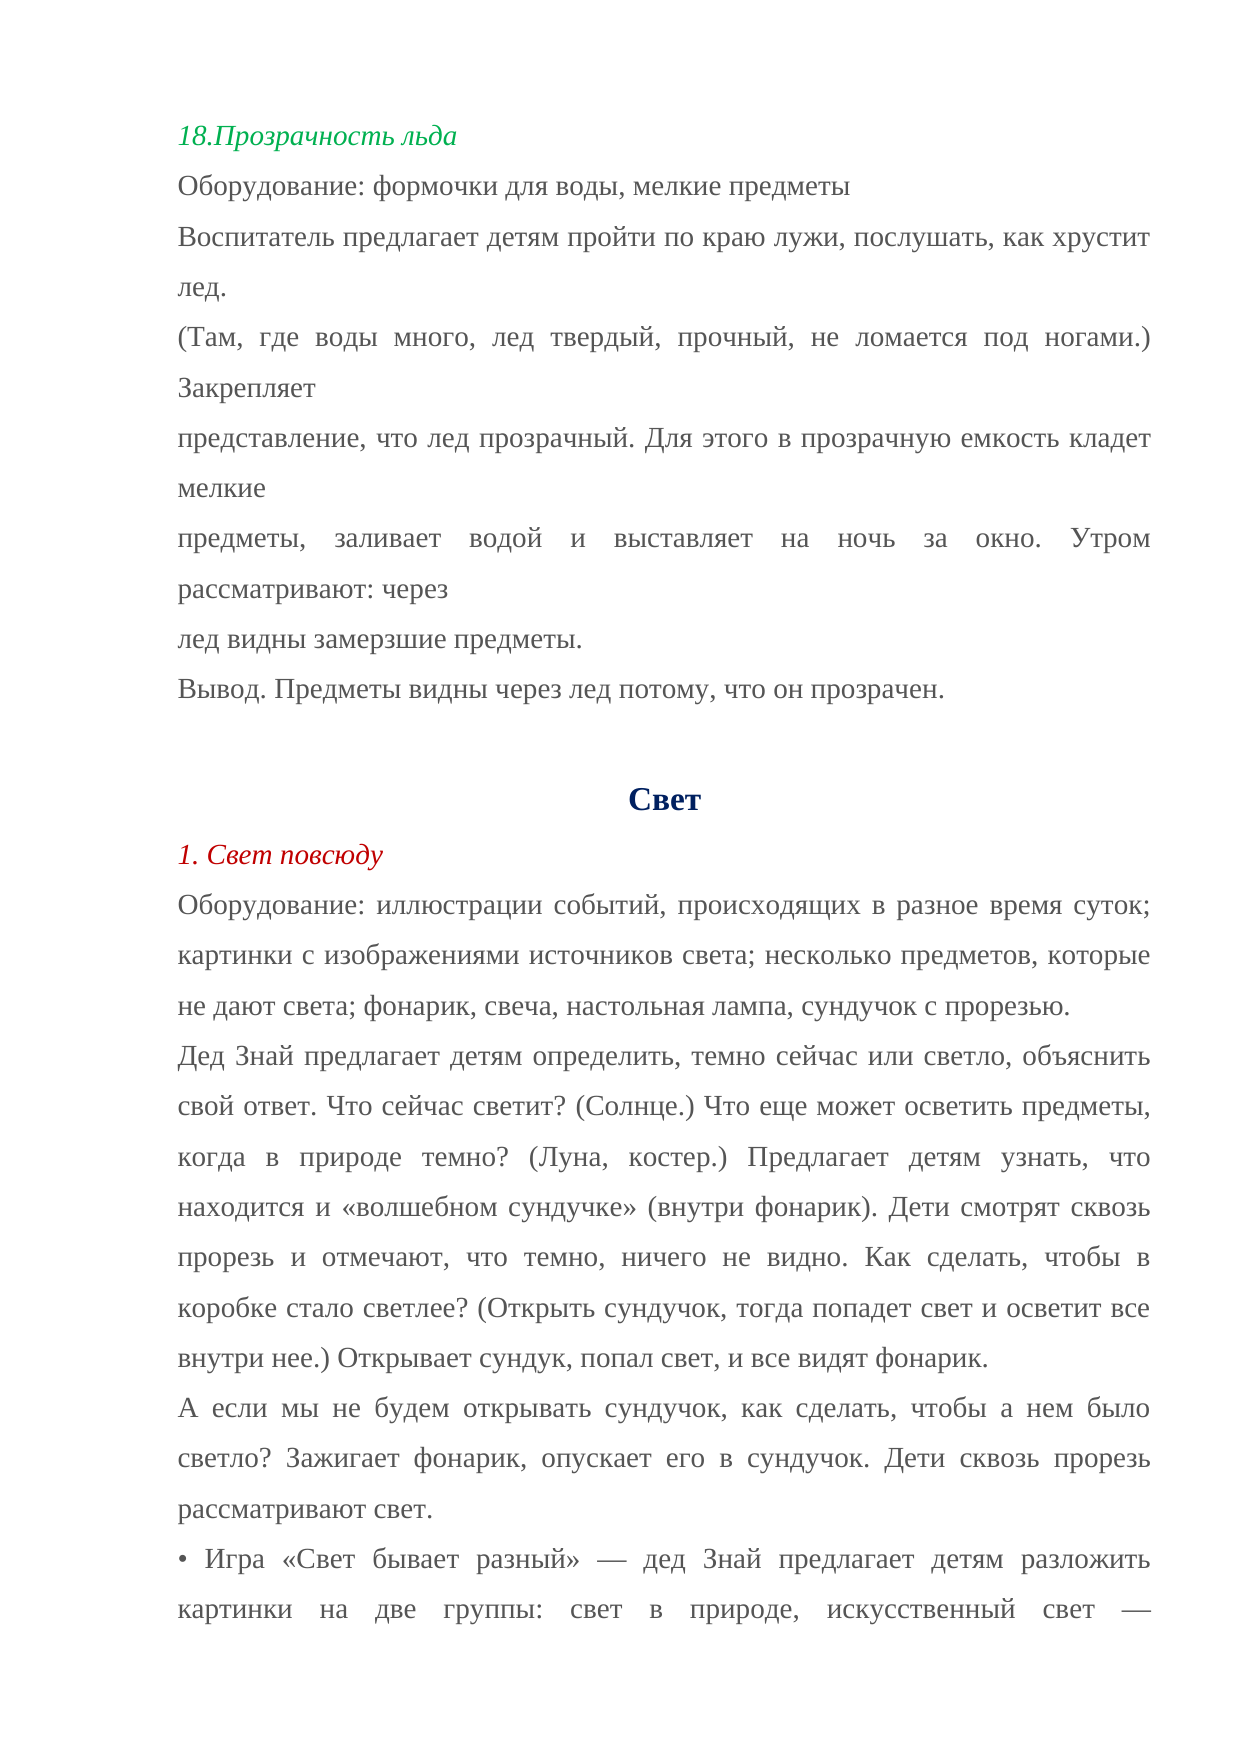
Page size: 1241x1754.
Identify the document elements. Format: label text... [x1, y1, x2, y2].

text Воспитатель предлагает детям пройти по краю лужи, послушать, как хрустит лед. [177, 219, 1152, 303]
text лед видны замерзшие предметы. [177, 621, 1152, 655]
text представление, что лед прозрачный. Для этого в прозрачную емкость кладет мелкие [177, 420, 1152, 504]
text А если мы не будем открывать сундучок, как сделать, чтобы а нем было светло? Зажигает фонарик, опускает его в сундучок. Дети сквозь прорезь рассматривают свет. [177, 1390, 1152, 1524]
text 18.Прозрачность льда [177, 118, 1152, 152]
text Вывод. Предметы видны через лед потому, что он прозрачен. [177, 672, 1152, 705]
text 1. Свет повсюду [177, 837, 1152, 870]
text Свет [177, 779, 1152, 818]
text Дед Знай предлагает детям определить, темно сейчас или светло, объяснить свой ответ. Что сейчас светит? (Солнце.) Что еще может осветить предметы, когда в природе темно? (Луна, костер.) Предлагает детям узнать, что находится и «волшебном сундучке» (внутри фонарик). Дети смотрят сквозь прорезь и отмечают, что темно, ничего не видно. Как сделать, чтобы в коробке стало светлее? (Открыть сундучок, тогда попадет свет и осветит все внутри нее.) Открывает сундук, попал свет, и все видят фонарик. [177, 1038, 1152, 1373]
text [177, 1541, 1152, 1625]
text предметы, заливает водой и выставляет на ночь за окно. Утром рассматривают: через [177, 521, 1152, 604]
text Оборудование: иллюстрации событий, происходящих в разное время суток; картинки с изображениями источников света; несколько предметов, которые не дают света; фонарик, свеча, настольная лампа, сундучок с прорезью. [177, 887, 1152, 1021]
text Оборудование: формочки для воды, мелкие предметы [177, 168, 1152, 202]
text (Там, где воды много, лед твердый, прочный, не ломается под ногами.) Закрепляет [177, 319, 1152, 403]
